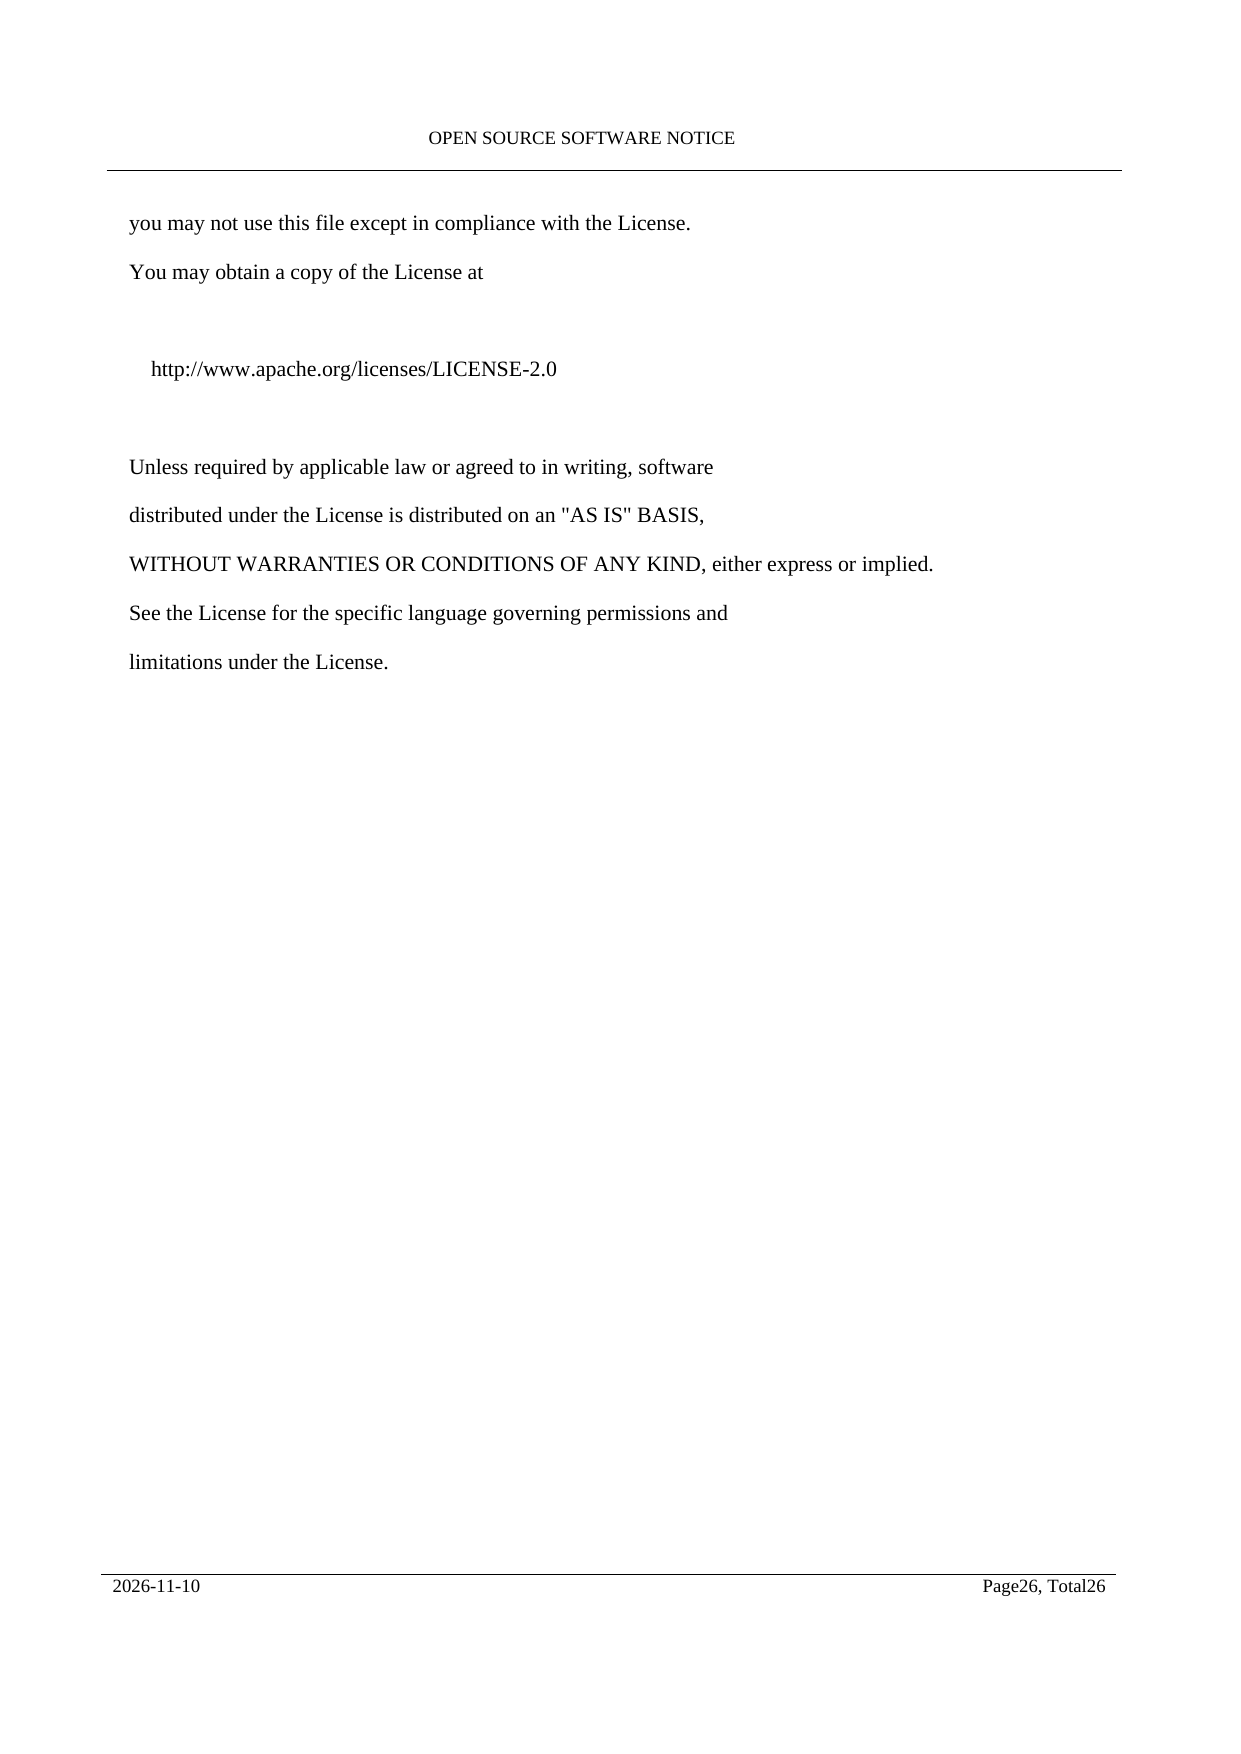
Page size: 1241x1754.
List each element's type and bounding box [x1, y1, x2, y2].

text [112, 206, 1128, 678]
